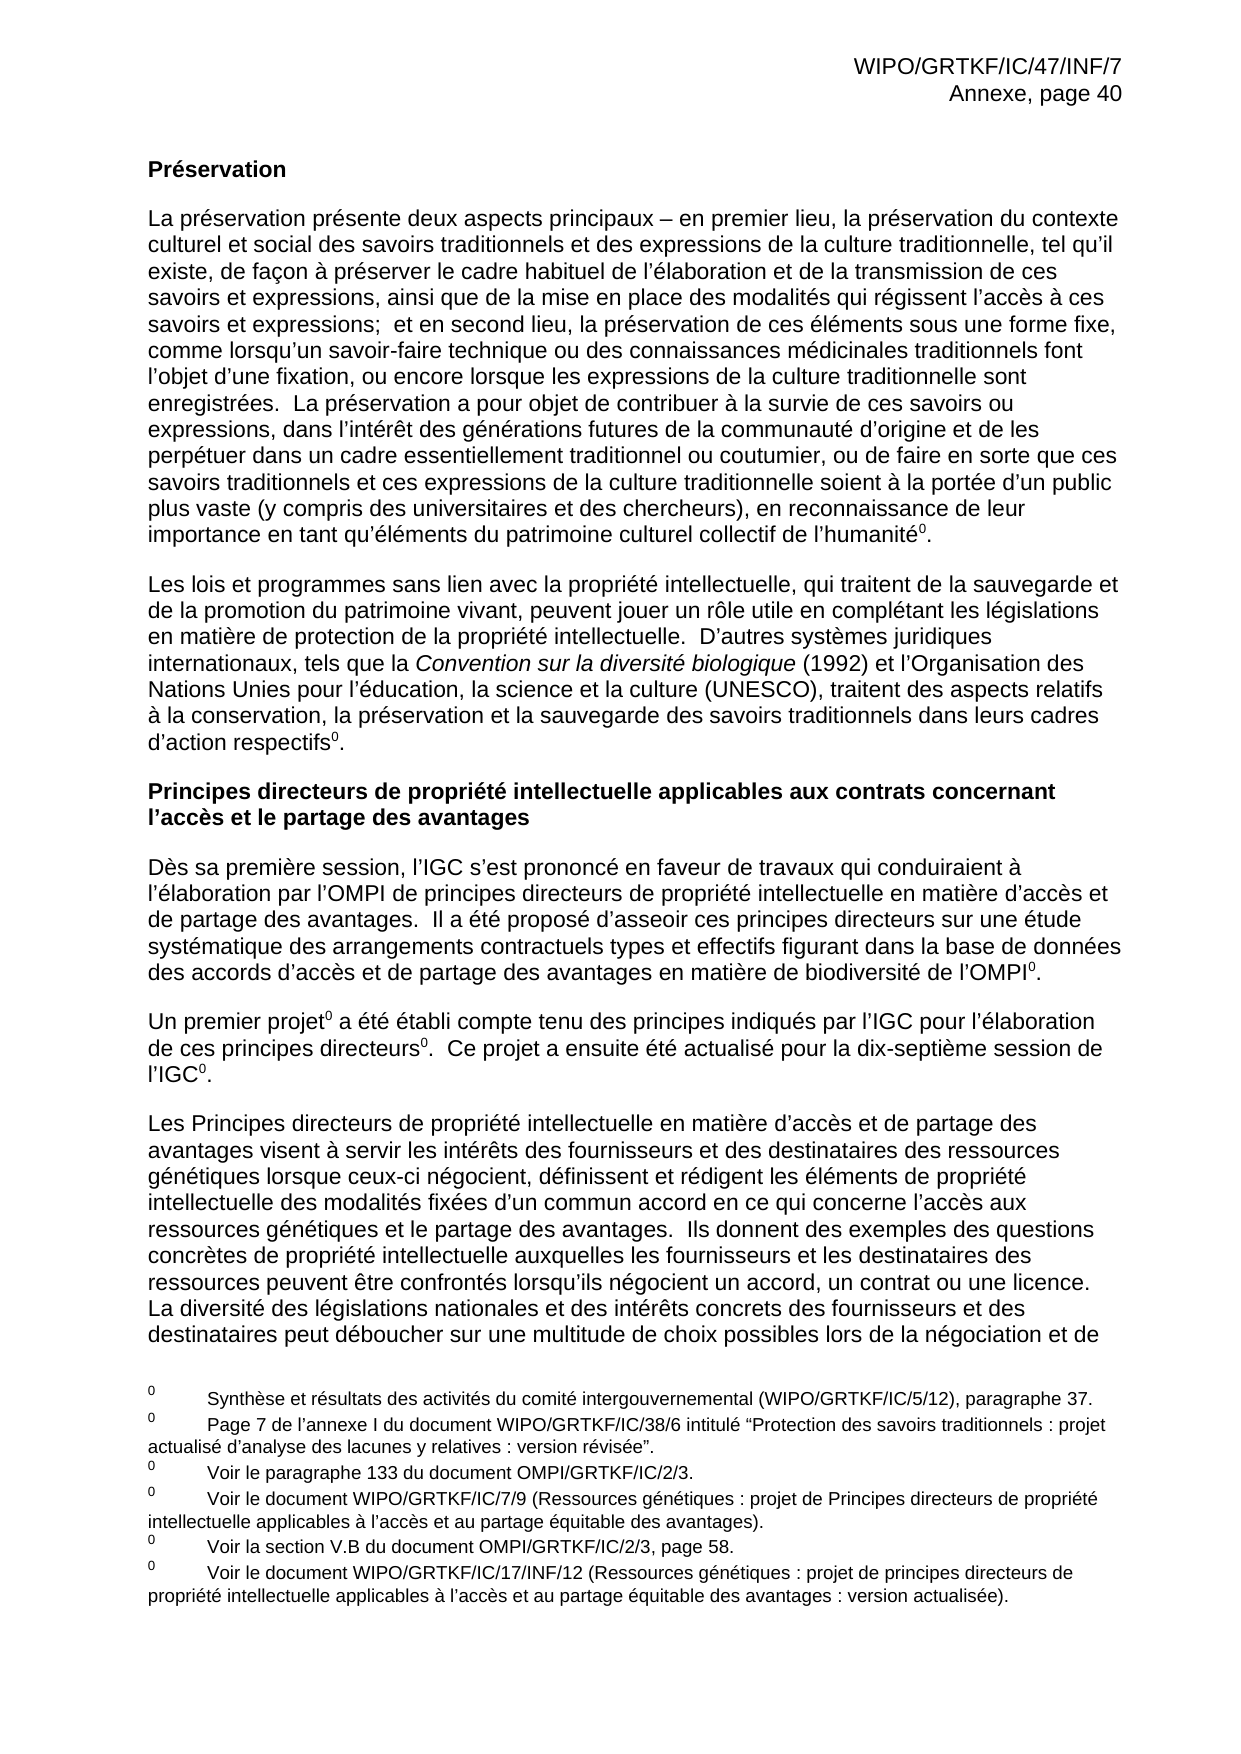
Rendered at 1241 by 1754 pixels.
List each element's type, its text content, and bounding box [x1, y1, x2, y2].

text Les lois et programmes sans lien avec la propriété intellectuelle, qui traitent de la sauvegarde et de la promotion du patrimoine vivant, peuvent jouer un rôle utile en complétant les législations en matière de protection de la propriété intellectuelle. D’autres systèmes juridiques internationaux, tels que la Convention sur la diversité biologique (1992) et l’Organisation des Nations Unies pour l’éducation, la science et la culture (UNESCO), traitent des aspects relatifs à la conservation, la préservation et la sauvegarde des savoirs traditionnels dans leurs cadres d’action respectifs. [148, 571, 1122, 755]
subtitle Principes directeurs de propriété intellectuelle applicables aux contrats concernant l’accès et le partage des avantages [148, 778, 1122, 831]
text La préservation présente deux aspects principaux – en premier lieu, la préservation du contexte culturel et social des savoirs traditionnels et des expressions de la culture traditionnelle, tel qu’il existe, de façon à préserver le cadre habituel de l’élaboration et de la transmission de ces savoirs et expressions, ainsi que de la mise en place des modalités qui régissent l’accès à ces savoirs et expressions; et en second lieu, la préservation de ces éléments sous une forme fixe, comme lorsqu’un savoir-faire technique ou des connaissances médicinales traditionnels font l’objet d’une fixation, ou encore lorsque les expressions de la culture traditionnelle sont enregistrées. La préservation a pour objet de contribuer à la survie de ces savoirs ou expressions, dans l’intérêt des générations futures de la communauté d’origine et de les perpétuer dans un cadre essentiellement traditionnel ou coutumier, ou de faire en sorte que ces savoirs traditionnels et ces expressions de la culture traditionnelle soient à la portée d’un public plus vaste (y compris des universitaires et des chercheurs), en reconnaissance de leur importance en tant qu’éléments du patrimoine culturel collectif de l’humanité. [148, 205, 1122, 548]
text Dès sa première session, l’IGC s’est prononcé en faveur de travaux qui conduiraient à l’élaboration par l’OMPI de principes directeurs de propriété intellectuelle en matière d’accès et de partage des avantages. Il a été proposé d’asseoir ces principes directeurs sur une étude systématique des arrangements contractuels types et effectifs figurant dans la base de données des accords d’accès et de partage des avantages en matière de biodiversité de l’OMPI. [148, 854, 1122, 985]
subtitle Préservation [148, 156, 1122, 182]
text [148, 1110, 1122, 1347]
text Un premier projet a été établi compte tenu des principes indiqués par l’IGC pour l’élaboration de ces principes directeurs. Ce projet a ensuite été actualisé pour la dix-septième session de l’IGC. [148, 1008, 1122, 1087]
